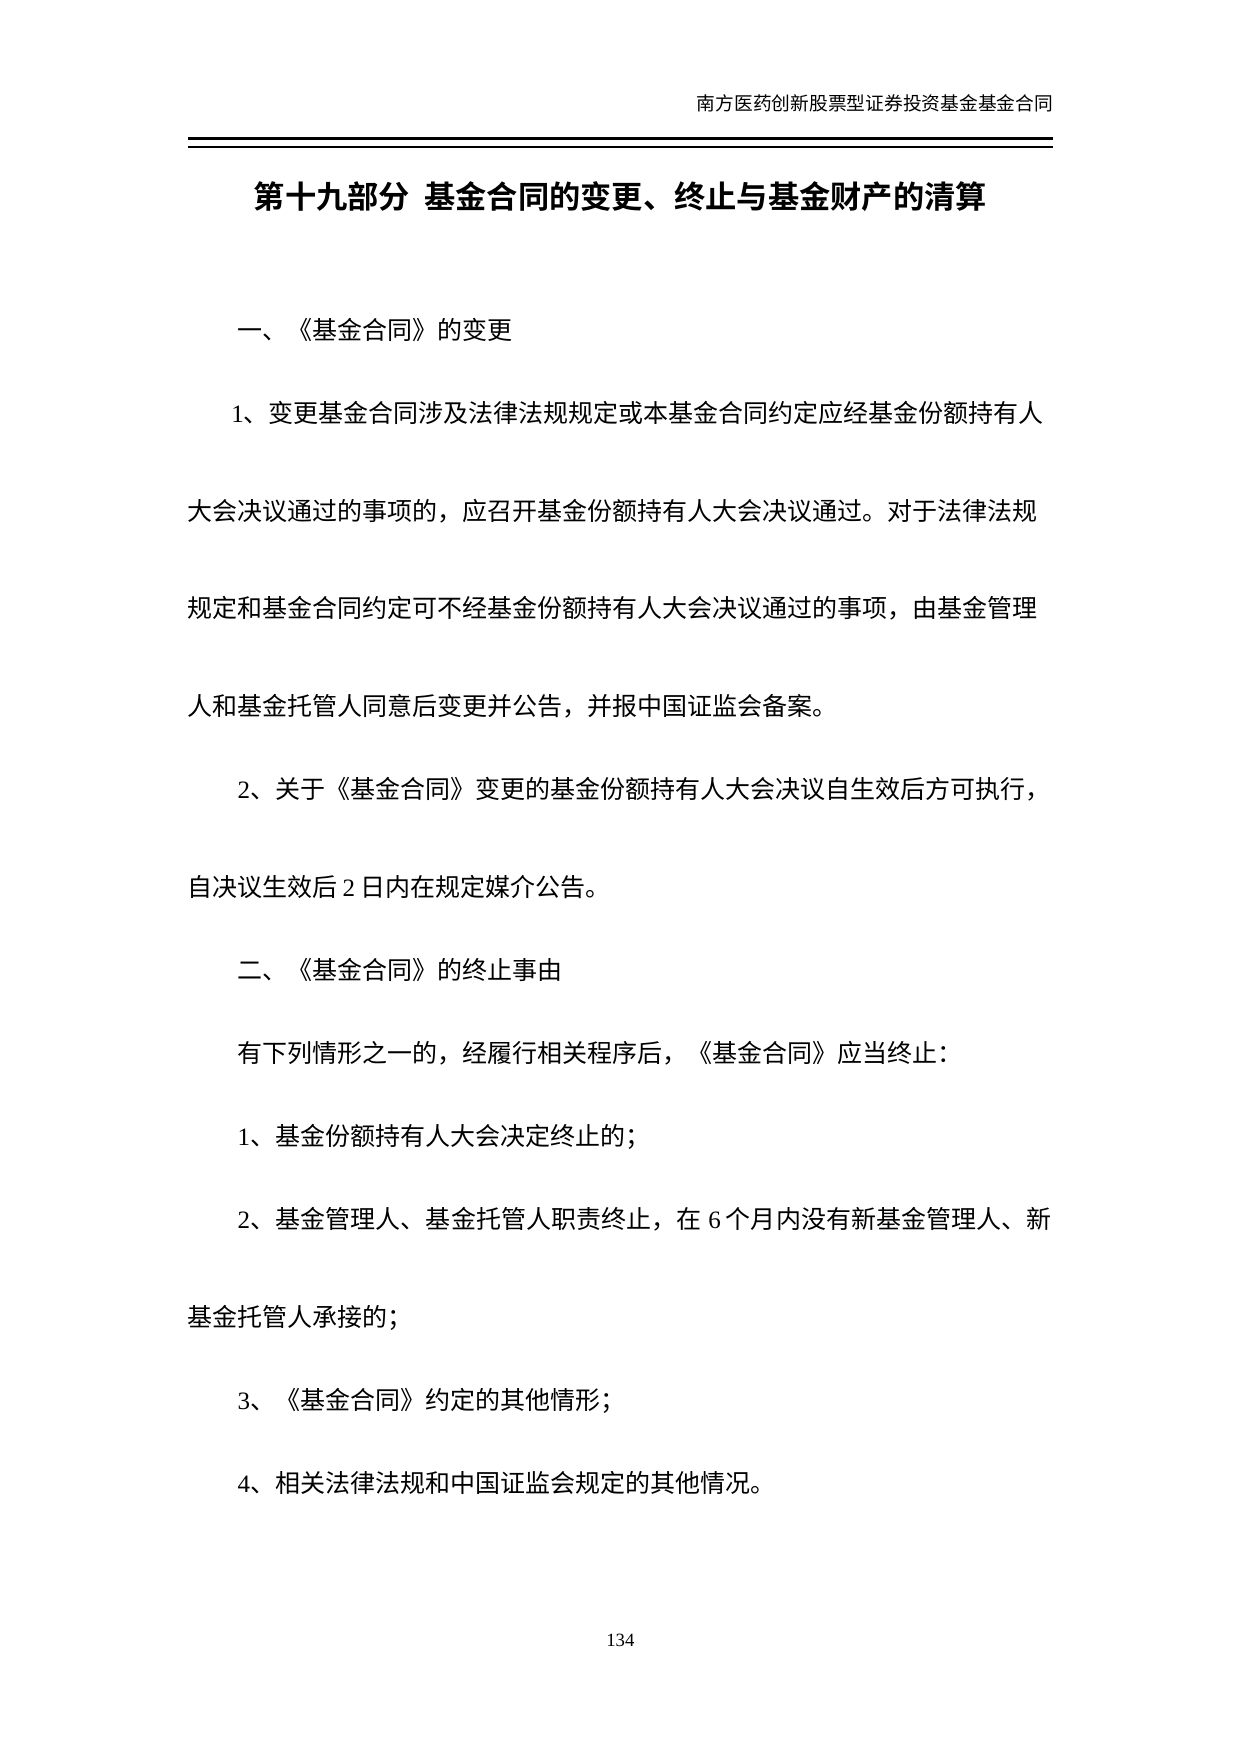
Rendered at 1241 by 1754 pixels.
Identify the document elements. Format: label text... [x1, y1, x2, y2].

text 4、相关法律法规和中国证监会规定的其他情况。 [187, 1449, 1053, 1514]
text 1、基金份额持有人大会决定终止的； [187, 1102, 1053, 1167]
text 2、基金管理人、基金托管人职责终止，在6个月内没有新基金管理人、新基金托管人承接的； [187, 1185, 1053, 1348]
text 3、《基金合同》约定的其他情形； [187, 1366, 1053, 1431]
text 二、《基金合同》的终止事由 [187, 936, 1053, 1001]
text 2、关于《基金合同》变更的基金份额持有人大会决议自生效后方可执行，自决议生效后2日内在规定媒介公告。 [187, 755, 1053, 918]
text 有下列情形之一的，经履行相关程序后，《基金合同》应当终止： [187, 1019, 1053, 1084]
subtitle 第十九部分 基金合同的变更、终止与基金财产的清算 [187, 162, 1053, 227]
text 1、变更基金合同涉及法律法规规定或本基金合同约定应经基金份额持有人大会决议通过的事项的，应召开基金份额持有人大会决议通过。对于法律法规规定和基金合同约定可不经基金份额持有人大会决议通过的事项，由基金管理人和基金托管人同意后变更并公告，并报中国证监会备案。 [187, 379, 1053, 737]
text 一、《基金合同》的变更 [187, 296, 1053, 361]
